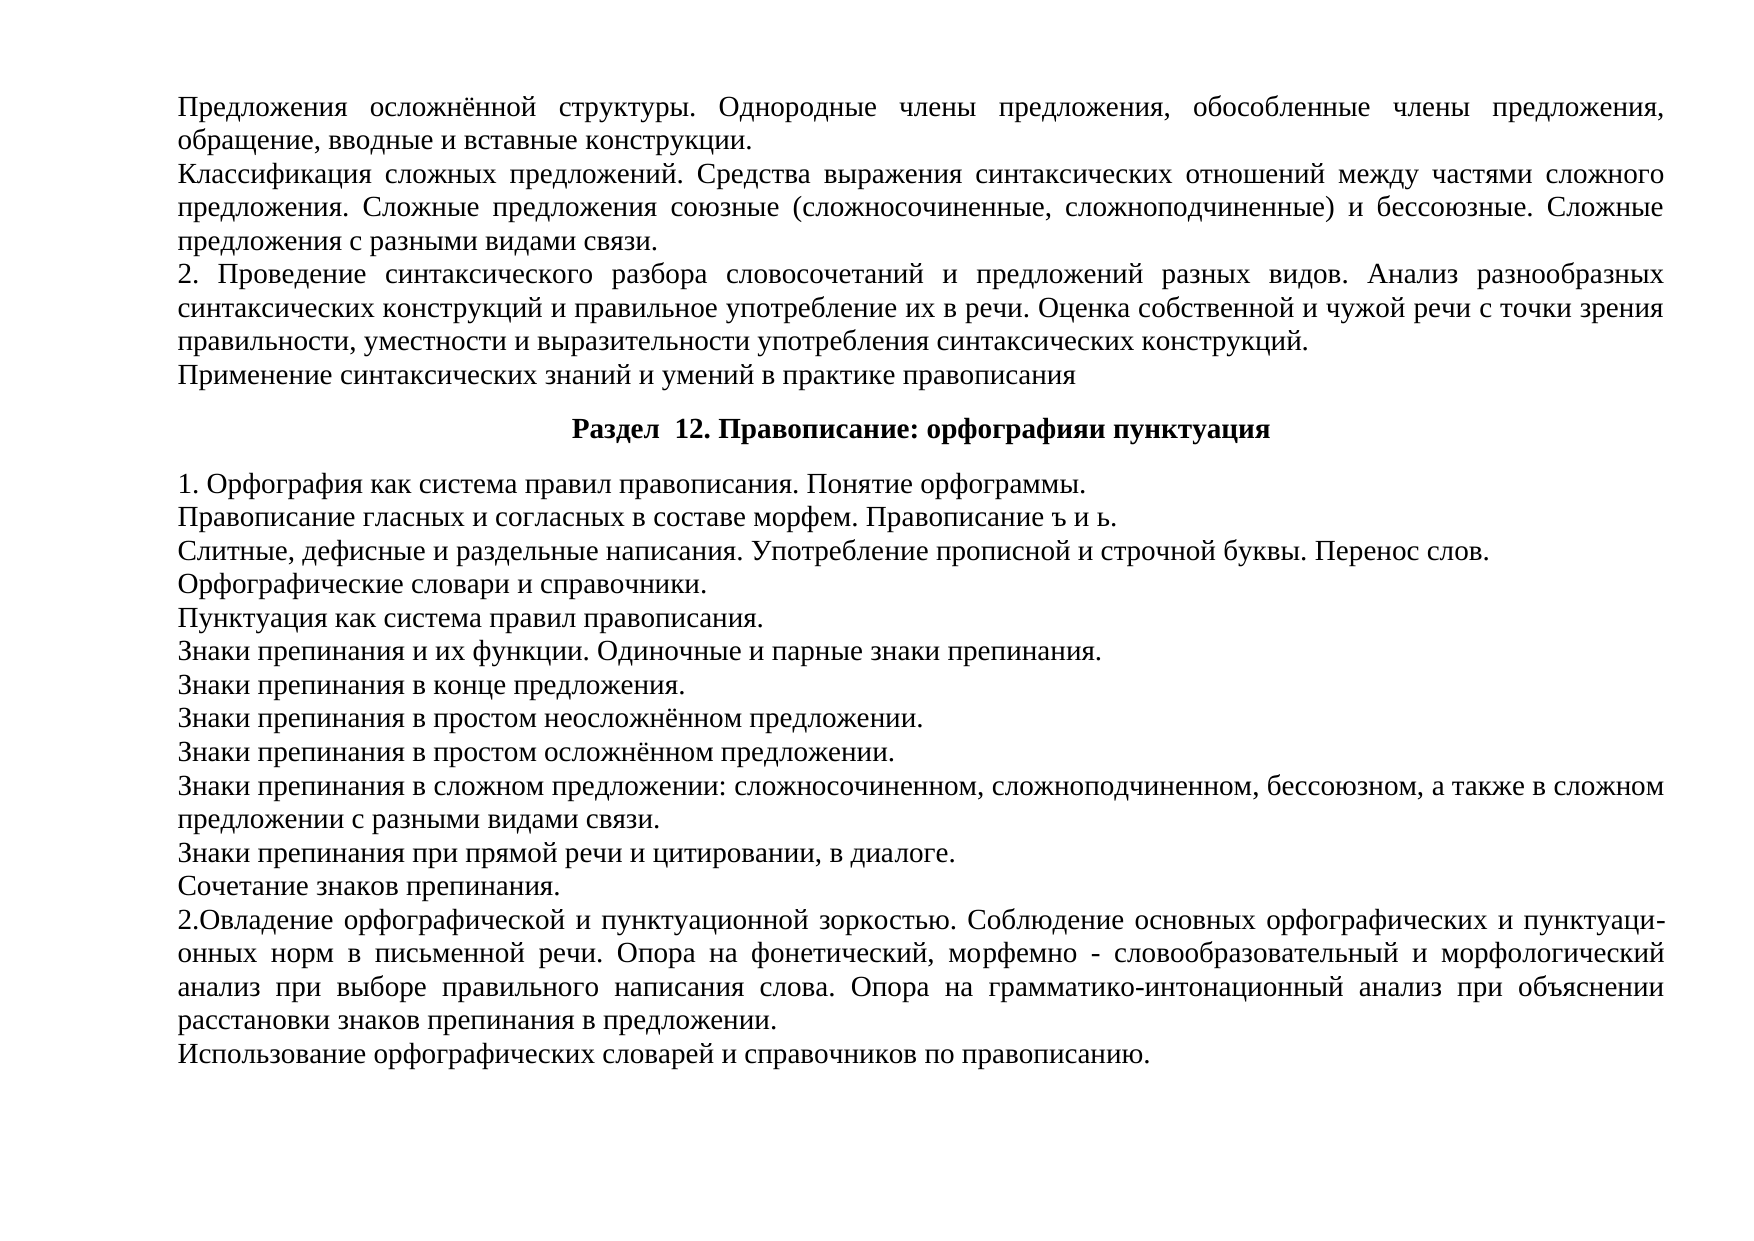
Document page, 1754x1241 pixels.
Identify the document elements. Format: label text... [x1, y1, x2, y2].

text Правописание гласных и согласных в составе морфем. Правописание ъ и ь. [177, 499, 1665, 533]
text Слитные, дефисные и раздельные написания. Употребление прописной и строчной буквы. Перенос слов. [177, 533, 1665, 566]
text Применение синтаксических знаний и умений в практике правописания [177, 357, 1665, 391]
text Знаки препинания и их функции. Одиночные и парные знаки препинания. [177, 633, 1665, 667]
text Пунктуация как система правил правописания. [177, 600, 1665, 633]
text 2. Проведение синтаксического разбора словосочетаний и предложений разных видов. Анализ разнообразных синтаксических конструкций и правильное употребление их в речи. Оценка собственной и чужой речи с точки зрения правильности, уместности и выразительности употребления синтаксических конструкций. [177, 256, 1665, 357]
text Знаки препинания в простом осложнённом предложении. [177, 734, 1665, 768]
text Орфографические словари и справочники. [177, 566, 1665, 600]
text Знаки препинания при прямой речи и цитировании, в диалоге. [177, 835, 1665, 868]
text Знаки препинания в конце предложения. [177, 667, 1665, 701]
text Раздел 12. Правописание: орфографияи пунктуация [177, 411, 1665, 445]
text 1. Орфография как система правил правописания. Понятие орфограммы. [177, 466, 1665, 499]
text Использование орфографических словарей и справочников по правописанию. [177, 1036, 1665, 1069]
text Знаки препинания в простом неосложнённом предложении. [177, 701, 1665, 734]
text Классификация сложных предложений. Средства выражения синтаксических отношений между частями сложного предложения. Сложные предложения союзные (сложносочиненные, сложноподчиненные) и бессоюзные. Сложные предложения с разными видами связи. [177, 156, 1665, 256]
text Предложения осложнённой структуры. Однородные члены предложения, обособленные члены предложения, обращение, вводные и вставные конструкции. [177, 89, 1665, 156]
text Сочетание знаков препинания. [177, 868, 1665, 902]
text Знаки препинания в сложном предложении: сложносочиненном, сложноподчиненном, бессоюзном, а также в сложном предложении с разными видами связи. [177, 768, 1665, 835]
text 2.Овладение орфографической и пунктуационной зоркостью. Соблюдение основных орфографических и пунктуационных норм в письменной речи. Опора на фонетический, морфемно - словообразовательный и морфологический анализ при выборе правильного написания слова. Опора на грамматико-интонационный анализ при объяснении расстановки знаков препинания в предложении. [177, 902, 1665, 1036]
